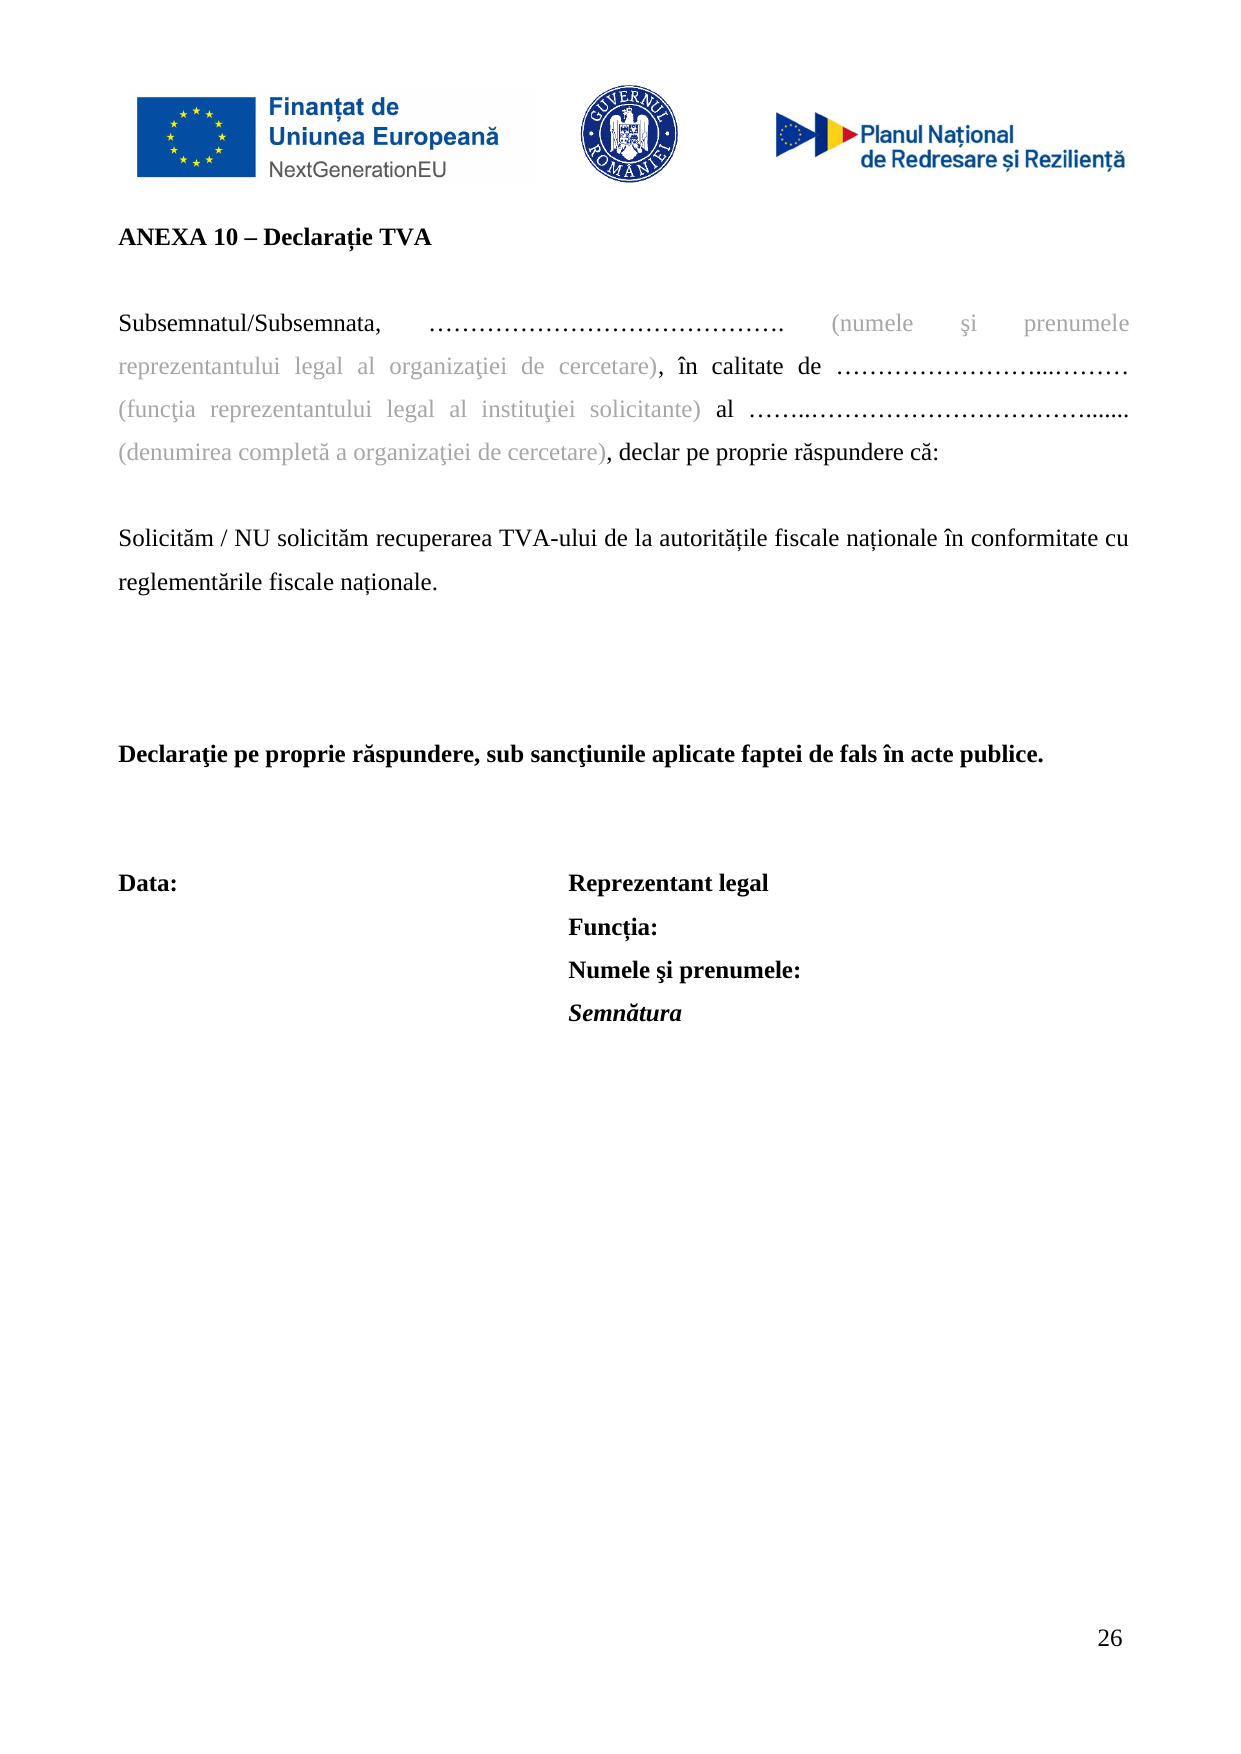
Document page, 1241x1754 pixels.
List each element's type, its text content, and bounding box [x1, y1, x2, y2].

text Subsemnatul/Subsemnata, ……………………………………. (numele şi prenumele reprezentantului legal al organizaţiei de cercetare), în calitate de ……………………...……… (funcţia reprezentantului legal al instituţiei solicitante) al ……..……………………………....... (denumirea completă a organizaţiei de cercetare), declar pe proprie răspundere că: [118, 308, 1129, 466]
text Declaraţie pe proprie răspundere, sub sancţiunile aplicate faptei de fals în acte publice. [118, 739, 1129, 768]
subtitle ANEXA 10 – Declarație TVA [118, 222, 1122, 250]
text Solicităm / NU solicităm recuperarea TVA-ului de la autoritățile fiscale naționale în conformitate cu reglementările fiscale naționale. [118, 523, 1129, 595]
picture [128, 85, 534, 187]
picture [576, 80, 685, 184]
text Data: Reprezentant legal [118, 868, 1129, 897]
text Semnătura [493, 998, 1129, 1027]
text Numele şi prenumele: [493, 955, 1129, 983]
text Funcția: [493, 912, 1129, 940]
picture [761, 63, 1140, 219]
